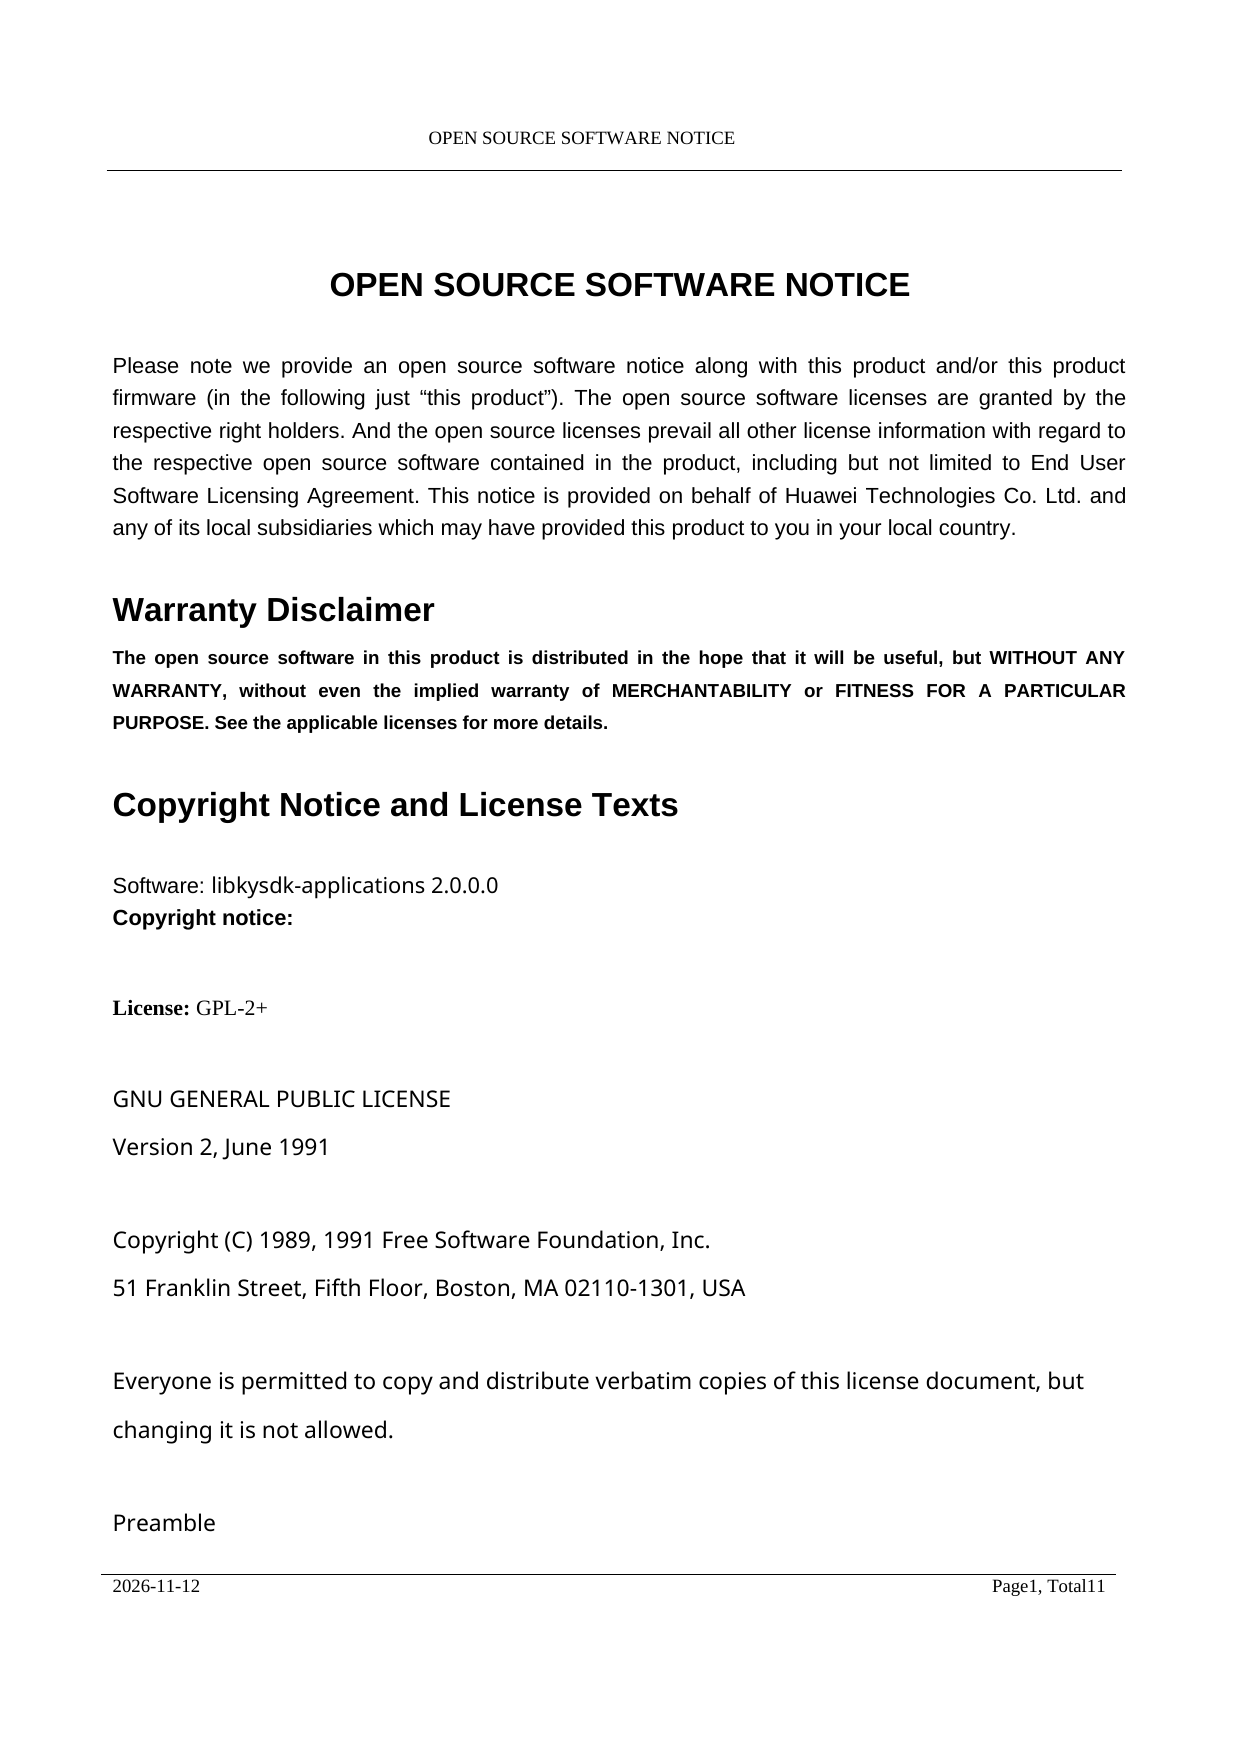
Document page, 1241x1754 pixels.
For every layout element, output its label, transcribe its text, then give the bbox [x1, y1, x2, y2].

text GNU GENERAL PUBLIC LICENSE [112, 1082, 1128, 1114]
text Everyone is permitted to copy and distribute verbatim copies of this license document, but changing it is not allowed. [112, 1364, 1128, 1446]
text Version 2, June 1991 [112, 1130, 1128, 1162]
text Copyright notice: [112, 901, 1128, 934]
text Please note we provide an open source software notice along with this product and/or this product firmware (in the following just “this product”). The open source software licenses are granted by the respective right holders. And the open source licenses prevail all other license information with regard to the respective open source software contained in the product, including but not limited to End User Software Licensing Agreement. This notice is provided on behalf of Huawei Technologies Co. Ltd. and any of its local subsidiaries which may have provided this product to you in your local country. [112, 349, 1128, 544]
text Warranty Disclaimer [112, 576, 1128, 641]
text Preamble [112, 1507, 1128, 1539]
text Software: libkysdk-applications 2.0.0.0 [112, 869, 1128, 901]
text Copyright Notice and License Texts [112, 771, 1128, 836]
text The open source software in this product is distributed in the hope that it will be useful, but WITHOUT ANY WARRANTY, without even the implied warranty of MERCHANTABILITY or FITNESS FOR A PARTICULAR PURPOSE. See the applicable licenses for more details. [112, 641, 1128, 739]
text Copyright (C) 1989, 1991 Free Software Foundation, Inc. [112, 1223, 1128, 1256]
text OPEN SOURCE SOFTWARE NOTICE [112, 251, 1128, 316]
text 51 Franklin Street, Fifth Floor, Boston, MA 02110-1301, USA [112, 1271, 1128, 1304]
text License: GPL-2+ [112, 992, 1128, 1024]
